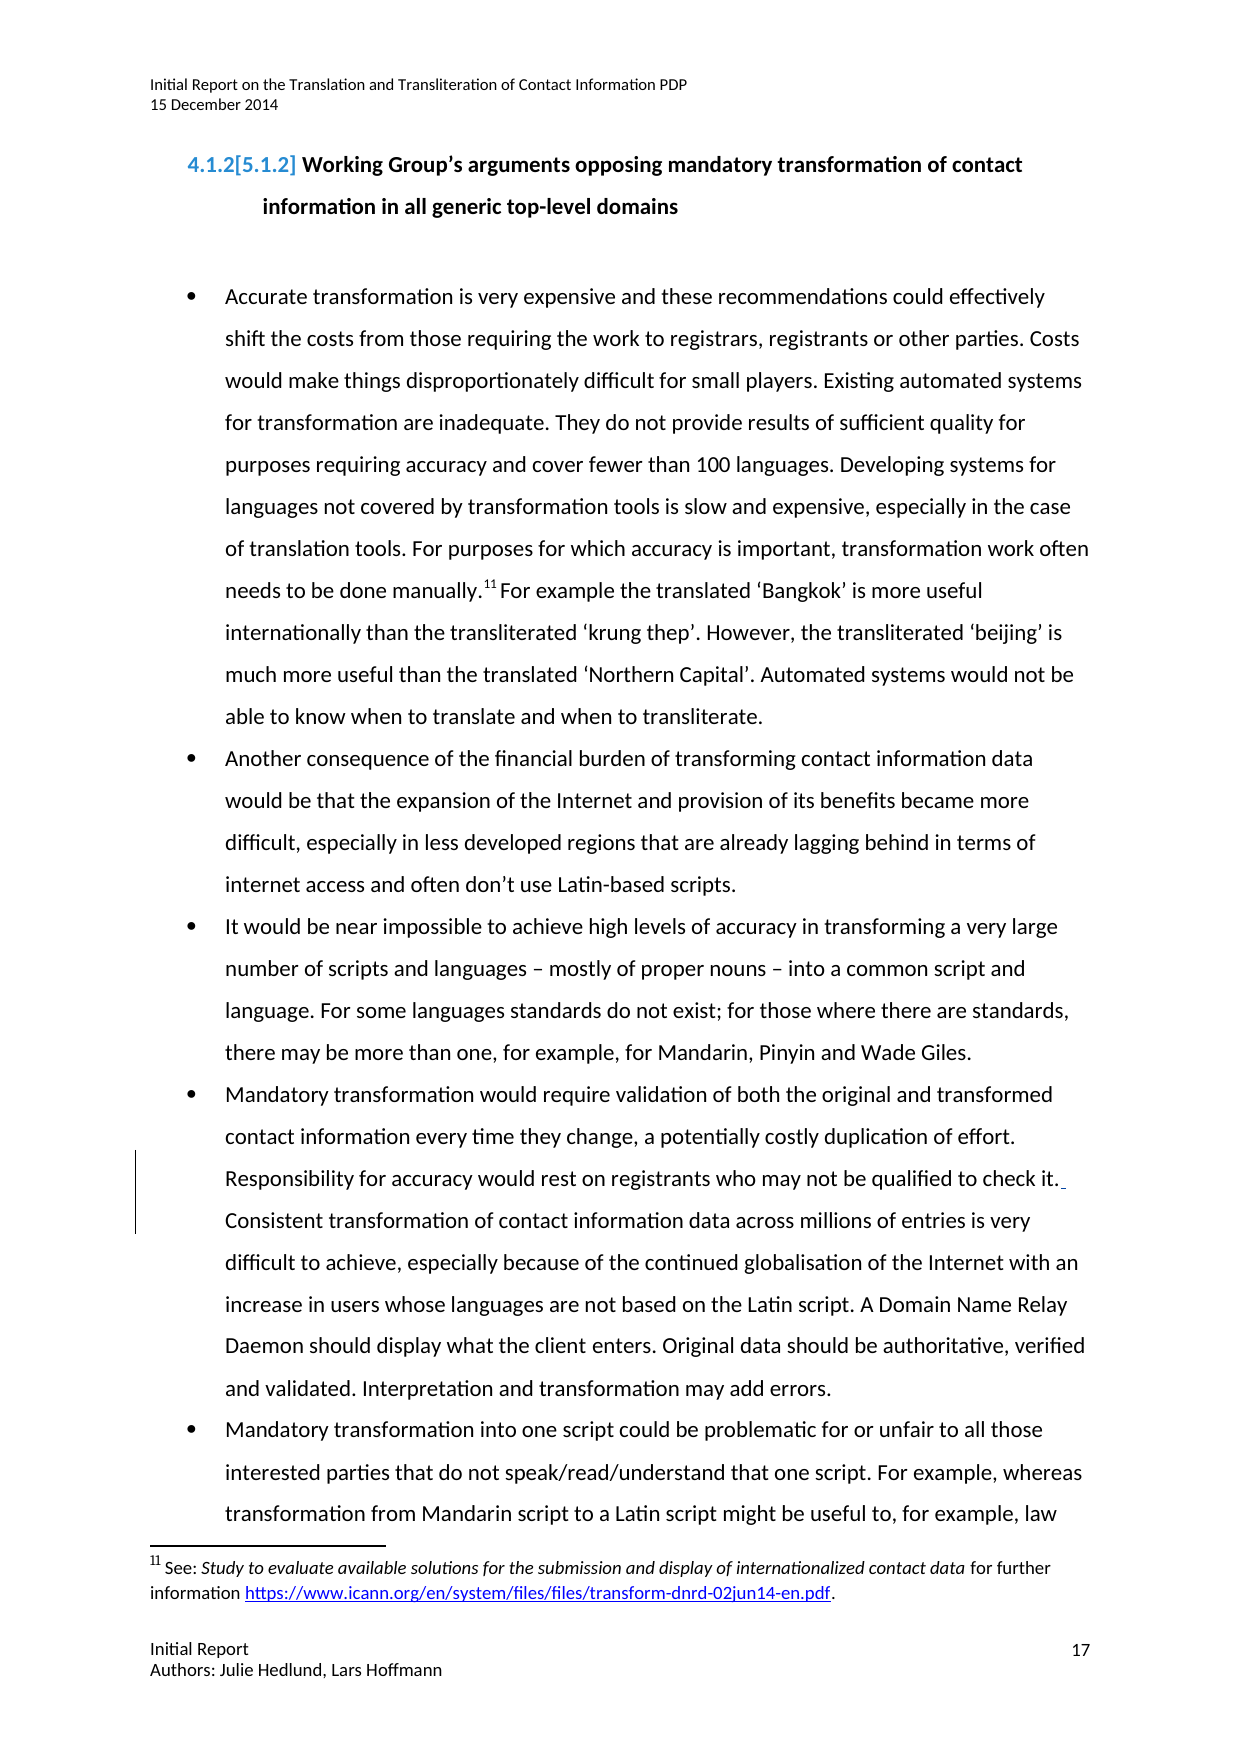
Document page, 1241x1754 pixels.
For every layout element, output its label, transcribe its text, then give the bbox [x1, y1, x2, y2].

list Accurate transformation is very expensive and these recommendations could effectively shift the costs from those requiring the work to registrars, registrants or other parties. Costs would make things disproportionately difficult for small players. Existing automated systems for transformation are inadequate. They do not provide results of sufficient quality for purposes requiring accuracy and cover fewer than 100 languages. Developing systems for languages not covered by transformation tools is slow and expensive, especially in the case of translation tools. For purposes for which accuracy is important, transformation work often needs to be done manually. For example the translated ‘Bangkok’ is more useful internationally than the transliterated ‘krung thep’. However, the transliterated ‘beijing’ is much more useful than the translated ‘Northern Capital’. Automated systems would not be able to know when to translate and when to transliterate. [187, 282, 1090, 730]
list Another consequence of the financial burden of transforming contact information data would be that the expansion of the Internet and provision of its benefits became more difficult, especially in less developed regions that are already lagging behind in terms of internet access and often don’t use Latin-based scripts. [187, 744, 1090, 898]
list Mandatory transformation would require validation of both the original and transformed contact information every time they change, a potentially costly duplication of effort. Responsibility for accuracy would rest on registrants who may not be qualified to check it.Consistent transformation of contact information data across millions of entries is very difficult to achieve, especially because of the continued globalisation of the Internet with an increase in users whose languages are not based on the Latin script. A Domain Name Relay Daemon should display what the client enters. Original data should be authoritative, verified and validated. Interpretation and transformation may add errors. [187, 1080, 1090, 1402]
list It would be near impossible to achieve high levels of accuracy in transforming a very large number of scripts and languages – mostly of proper nouns – into a common script and language. For some languages standards do not exist; for those where there are standards, there may be more than one, for example, for Mandarin, Pinyin and Wade Giles. [187, 912, 1090, 1066]
subtitle Working Group’s arguments opposing mandatory transformation of contact information in all generic top-level domains [187, 150, 1090, 220]
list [187, 1416, 1090, 1528]
